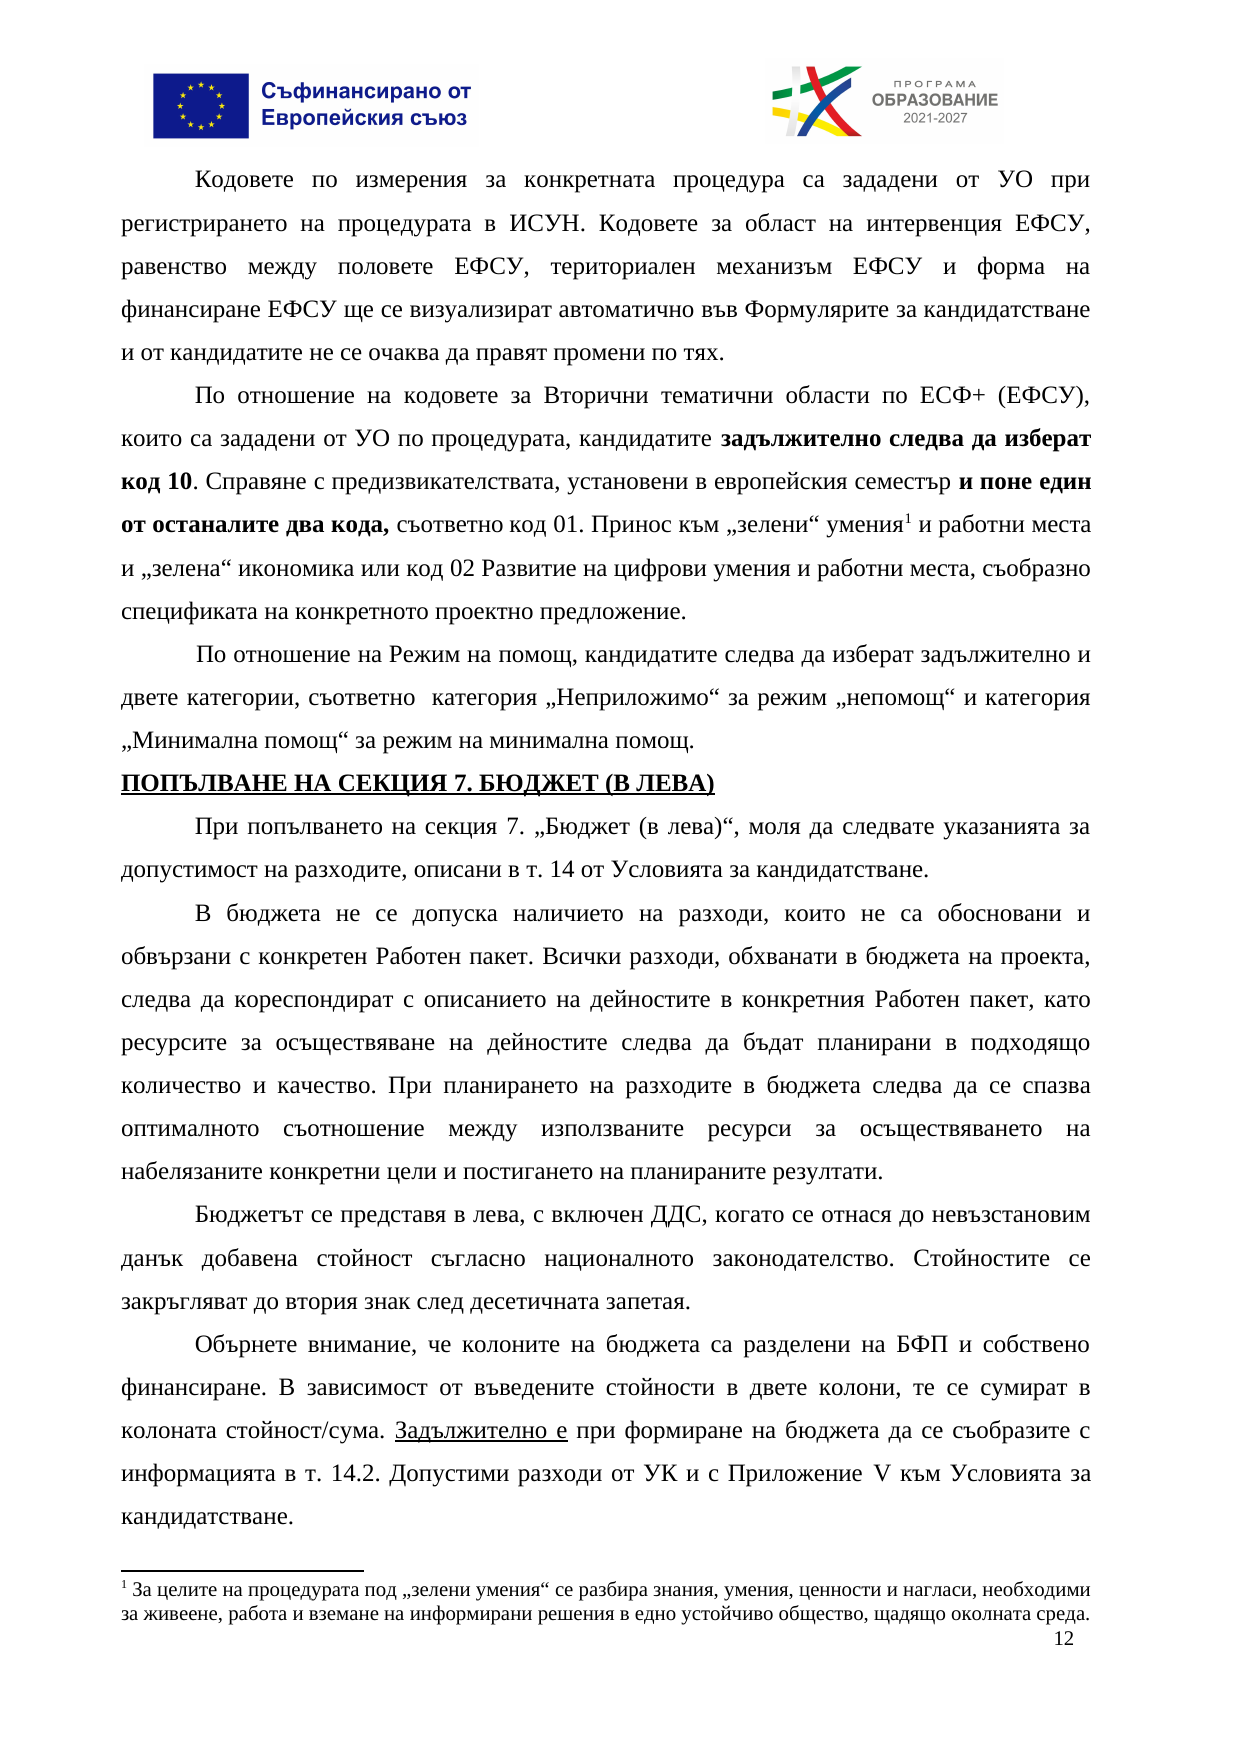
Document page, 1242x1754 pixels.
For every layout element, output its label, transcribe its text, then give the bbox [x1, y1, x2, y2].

text Кодовете по измерения за конкретната процедура са зададени от УО при регистрирането на процедурата в ИСУН. Кодовете за област на интервенция ЕФСУ, равенство между половете ЕФСУ, териториален механизъм ЕФСУ и форма на финансиране ЕФСУ ще се визуализират автоматично във Формулярите за кандидатстване и от кандидатите не се очаква да правят промени по тях. [121, 164, 1092, 366]
picture [144, 64, 479, 147]
text Бюджетът се представя в лева, с включен ДДС, когато се отнася до невъзстановим данък добавена стойност съгласно националното законодателство. Стойностите се закръгляват до втория знак след десетичната запетая. [121, 1199, 1092, 1314]
text При попълването на секция 7. „Бюджет (в лева)“, моля да следвате указанията за допустимост на разходите, описани в т. 14 от Условията за кандидатстване. [121, 811, 1092, 883]
picture [762, 58, 1004, 143]
text В бюджета не се допуска наличието на разходи, които не са обосновани и обвързани с конкретен Работен пакет. Всички разходи, обхванати в бюджета на проекта, следва да кореспондират с описанието на дейностите в конкретния Работен пакет, като ресурсите за осъществяване на дейностите следва да бъдат планирани в подходящо количество и качество. При планирането на разходите в бюджета следва да се спазва оптималното съотношение между използваните ресурси за осъществяването на набелязаните конкретни цели и постигането на планираните резултати. [121, 898, 1092, 1185]
text ПОПЪЛВАНЕ НА СЕКЦИЯ 7. БЮДЖЕТ (В ЛЕВА) [121, 768, 1092, 797]
text По отношение на Режим на помощ, кандидатите следва да изберат задължително и двете категории, съответно категория „Неприложимо“ за режим „непомощ“ и категория „Минимална помощ“ за режим на минимална помощ. [121, 639, 1092, 754]
text Обърнете внимание, че колоните на бюджета са разделени на БФП и собствено финансиране. В зависимост от въведените стойности в двете колони, те се сумират в колоната стойност/сума. Задължително е при формиране на бюджета да се съобразите с информацията в т. 14.2. Допустими разходи от УК и с Приложение V към Условията за кандидатстване. [121, 1329, 1092, 1530]
text По отношение на кодовете за Вторични тематични области по ЕСФ+ (ЕФСУ), които са зададени от УО по процедурата, кандидатите задължително следва да изберат код 10. Справяне с предизвикателствата, установени в европейския семестър и поне един от останалите два кода, съответно код 01. Принос към „зелени“ умения и работни места и „зелена“ икономика или код 02 Развитие на цифрови умения и работни места, съобразно спецификата на конкретното проектно предложение. [121, 380, 1092, 624]
